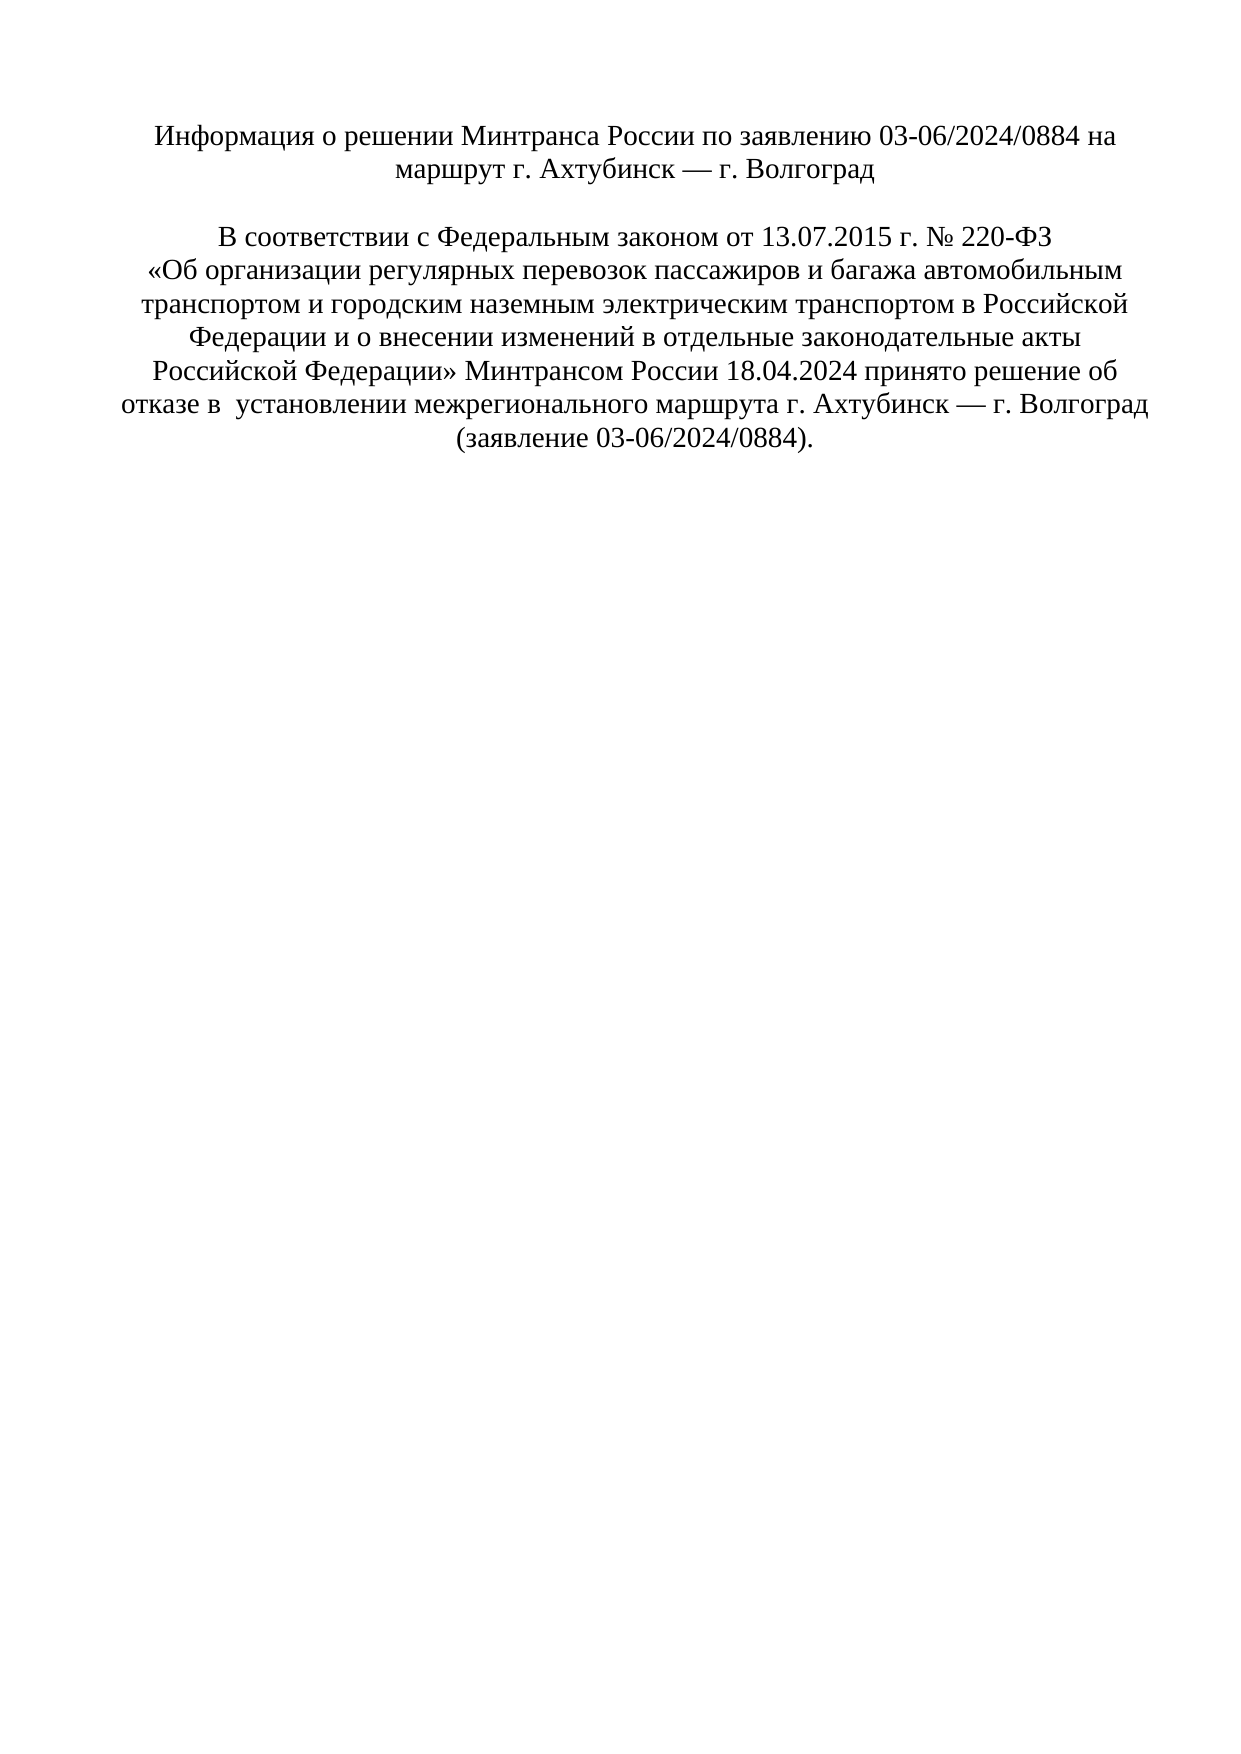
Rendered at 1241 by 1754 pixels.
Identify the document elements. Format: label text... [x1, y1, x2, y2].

text В соответствии с Федеральным законом от 13.07.2015 г. № 220-ФЗ «Об организации регулярных перевозок пассажиров и багажа автомобильным транспортом и городским наземным электрическим транспортом в Российской Федерации и о внесении изменений в отдельные законодательные акты Российской Федерации» Минтрансом России 18.04.2024 принято решение об отказе в установлении межрегионального маршрута г. Ахтубинск — г. Волгоград (заявление 03-06/2024/0884). [118, 219, 1152, 453]
text Информация о решении Минтранса России по заявлению 03-06/2024/0884 на маршрут г. Ахтубинск — г. Волгоград [118, 118, 1152, 185]
